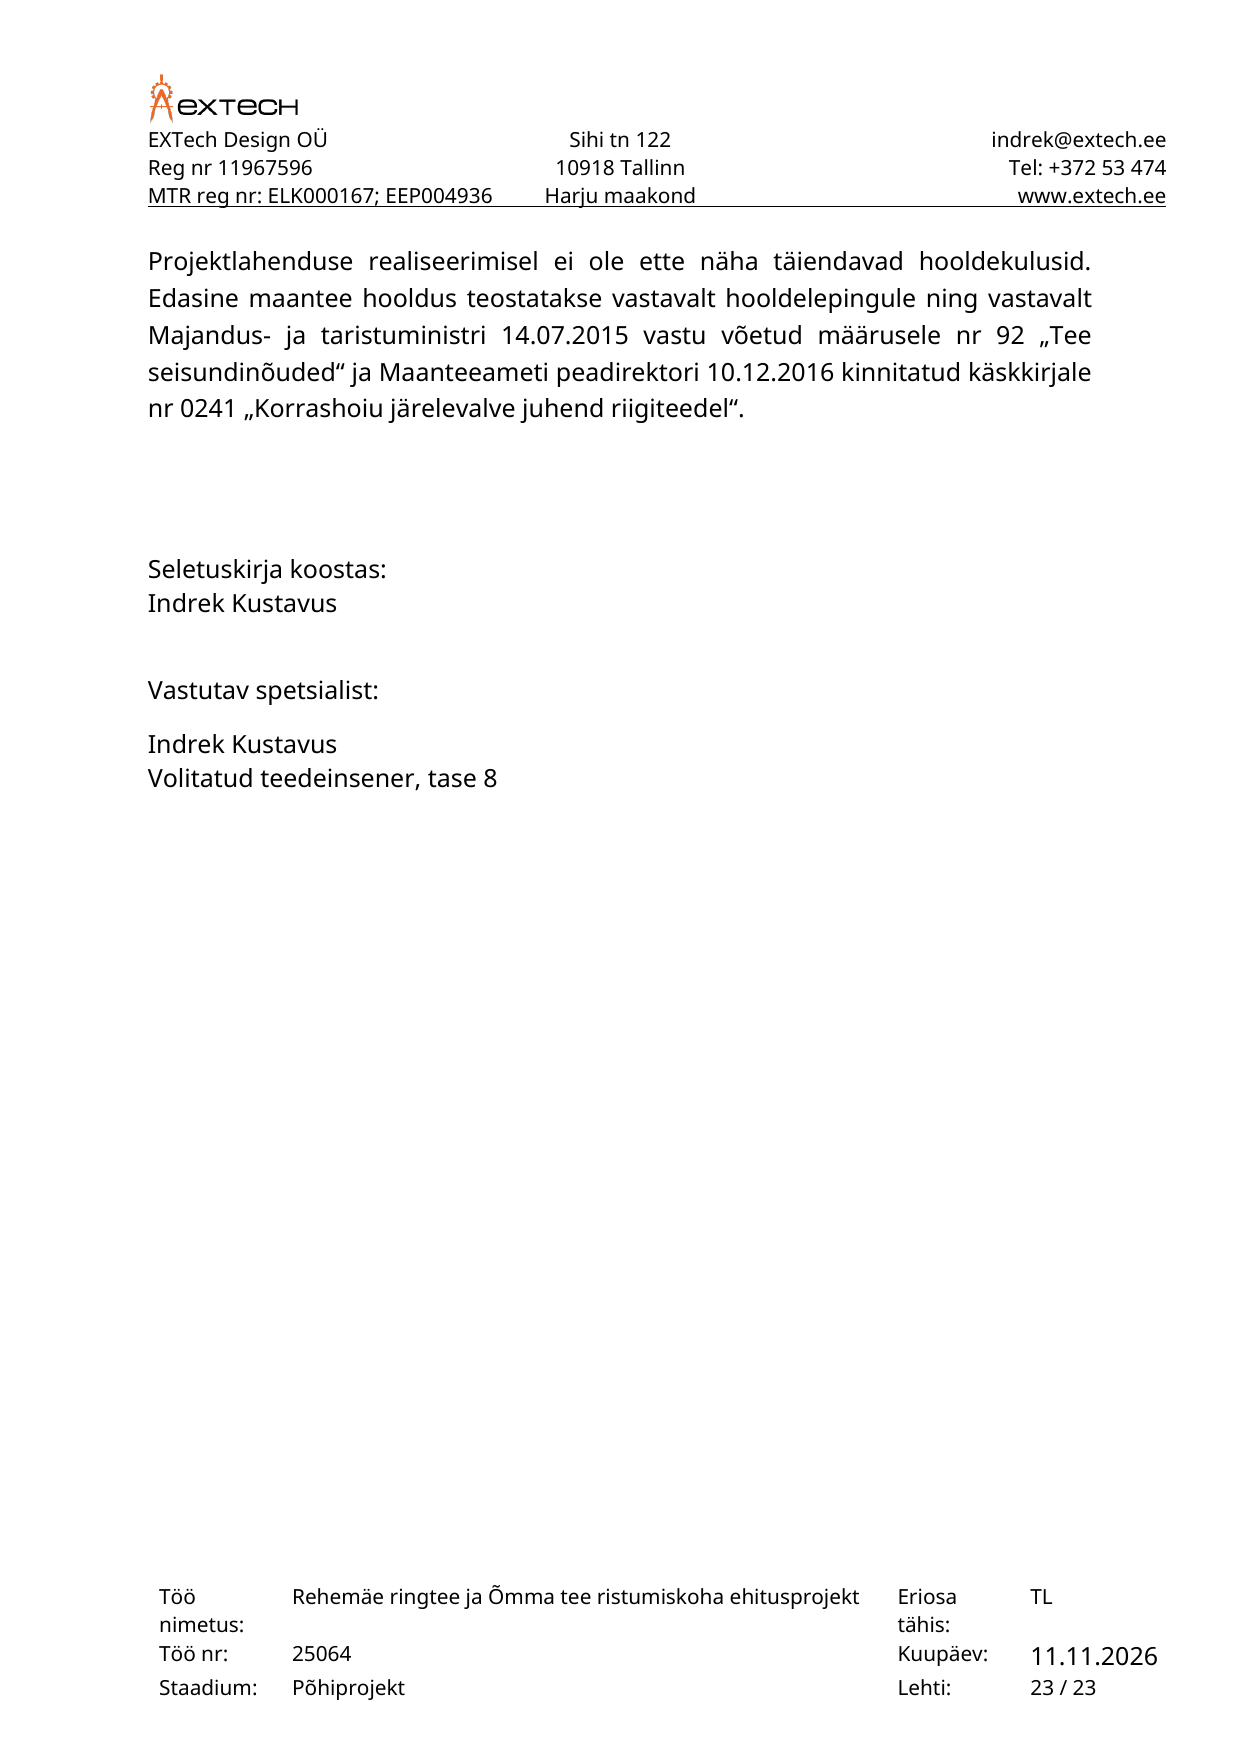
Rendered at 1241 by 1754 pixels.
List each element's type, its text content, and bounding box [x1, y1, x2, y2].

text Indrek Kustavus [148, 726, 1093, 761]
picture [147, 73, 300, 125]
text Vastutav spetsialist: [148, 673, 1093, 707]
text Volitatud teedeinsener, tase 8 [148, 761, 1093, 794]
text Projektlahenduse realiseerimisel ei ole ette näha täiendavad hooldekulusid. Edasine maantee hooldus teostatakse vastavalt hooldelepingule ning vastavalt Majandus- ja taristuministri 14.07.2015 vastu võetud määrusele nr 92 „Tee seisundinõuded“ ja Maanteeameti peadirektori 10.12.2016 kinnitatud käskkirjale nr 0241 „Korrashoiu järelevalve juhend riigiteedel“. [148, 244, 1093, 425]
text Seletuskirja koostas: [148, 551, 1093, 586]
text Indrek Kustavus [148, 586, 1093, 619]
